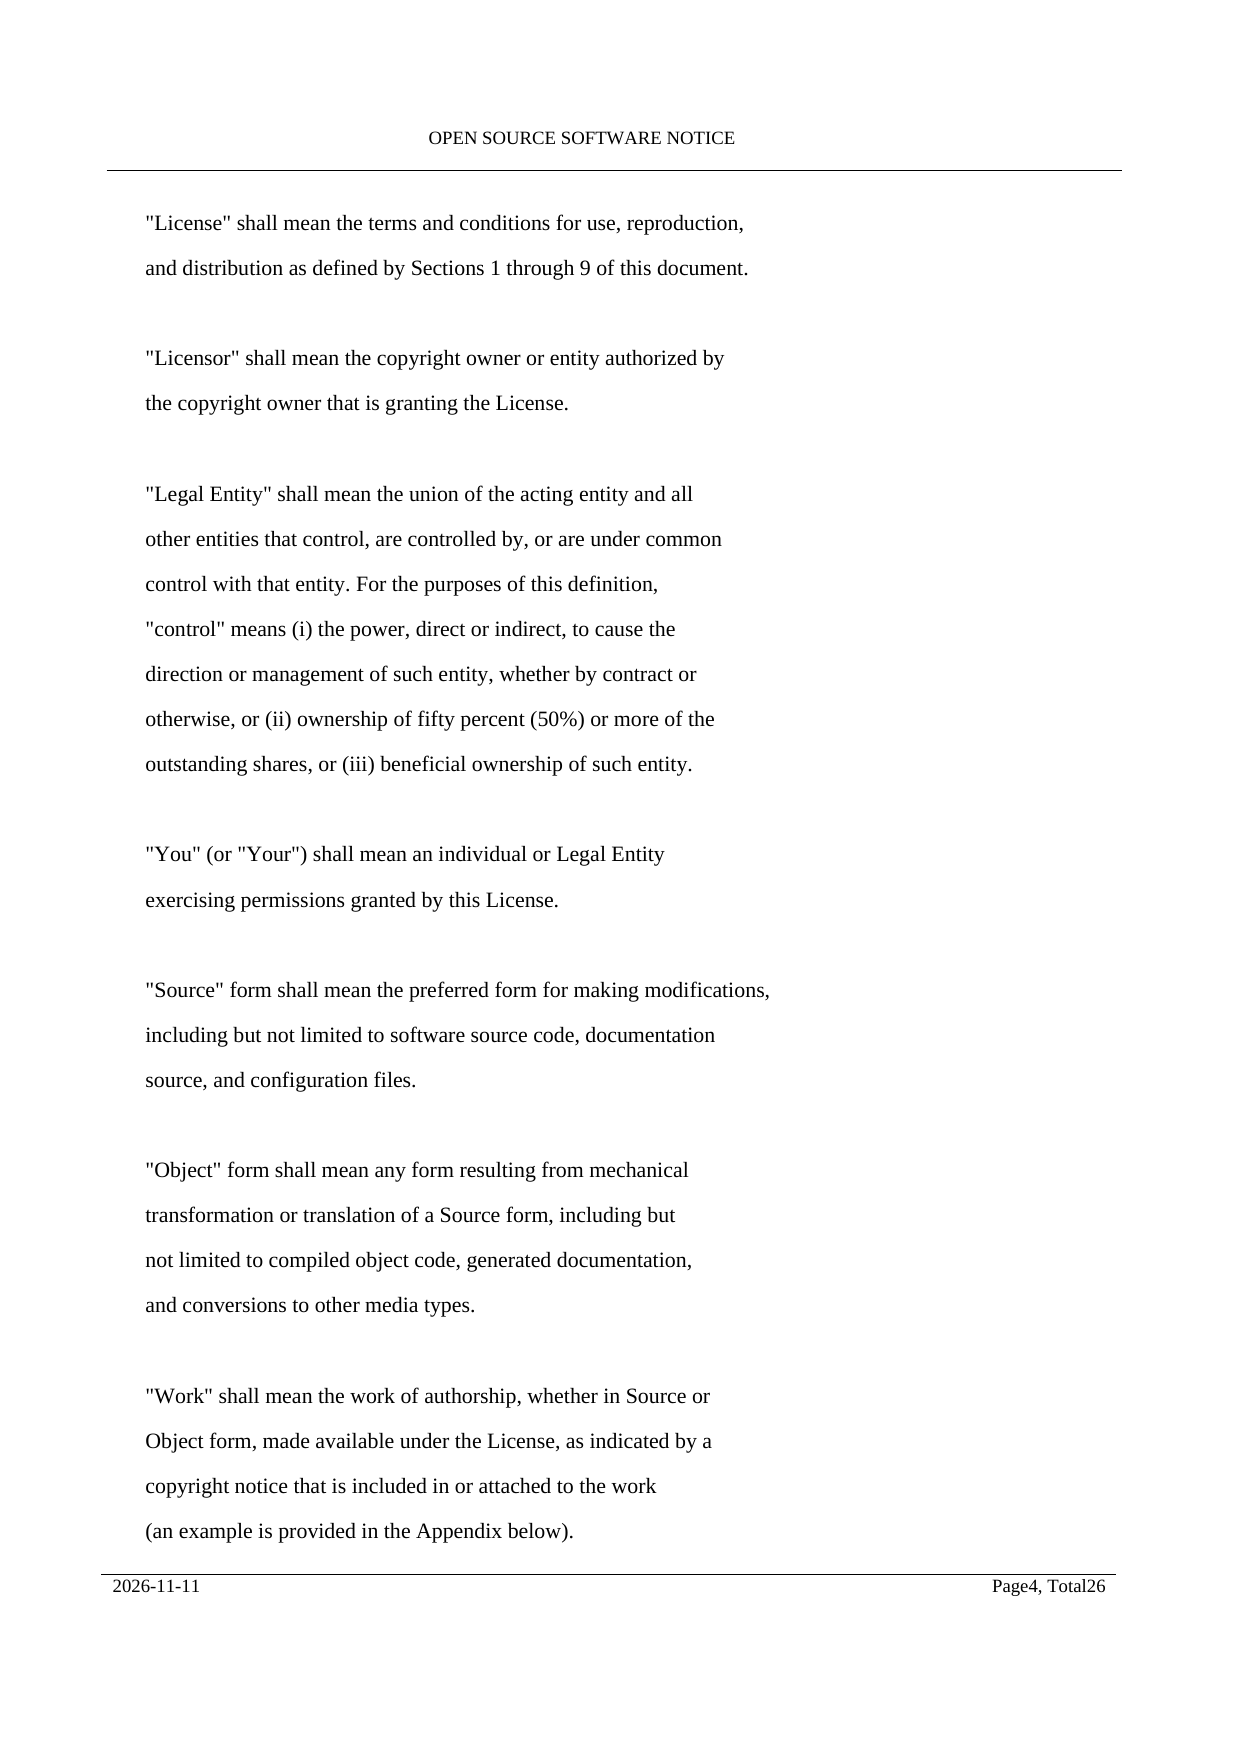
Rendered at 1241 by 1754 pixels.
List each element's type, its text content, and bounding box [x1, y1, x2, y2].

text "Source" form shall mean the preferred form for making modifications, [112, 973, 1128, 1006]
text "Work" shall mean the work of authorship, whether in Source or [112, 1379, 1128, 1412]
text control with that entity. For the purposes of this definition, [112, 567, 1128, 600]
text and conversions to other media types. [112, 1289, 1128, 1321]
text not limited to compiled object code, generated documentation, [112, 1244, 1128, 1276]
text "You" (or "Your") shall mean an individual or Legal Entity [112, 838, 1128, 870]
text outstanding shares, or (iii) beneficial ownership of such entity. [112, 748, 1128, 780]
text transformation or translation of a Source form, including but [112, 1199, 1128, 1231]
text source, and configuration files. [112, 1063, 1128, 1096]
text (an example is provided in the Appendix below). [112, 1514, 1128, 1547]
text "Licensor" shall mean the copyright owner or entity authorized by [112, 342, 1128, 374]
text the copyright owner that is granting the License. [112, 387, 1128, 419]
text "License" shall mean the terms and conditions for use, reproduction, [112, 206, 1128, 239]
text other entities that control, are controlled by, or are under common [112, 522, 1128, 554]
text "Object" form shall mean any form resulting from mechanical [112, 1153, 1128, 1186]
text including but not limited to software source code, documentation [112, 1018, 1128, 1051]
text and distribution as defined by Sections 1 through 9 of this document. [112, 251, 1128, 284]
text "control" means (i) the power, direct or indirect, to cause the [112, 612, 1128, 645]
text exercising permissions granted by this License. [112, 883, 1128, 915]
text "Legal Entity" shall mean the union of the acting entity and all [112, 477, 1128, 509]
text Object form, made available under the License, as indicated by a [112, 1424, 1128, 1457]
text copyright notice that is included in or attached to the work [112, 1469, 1128, 1502]
text otherwise, or (ii) ownership of fifty percent (50%) or more of the [112, 702, 1128, 735]
text direction or management of such entity, whether by contract or [112, 657, 1128, 690]
